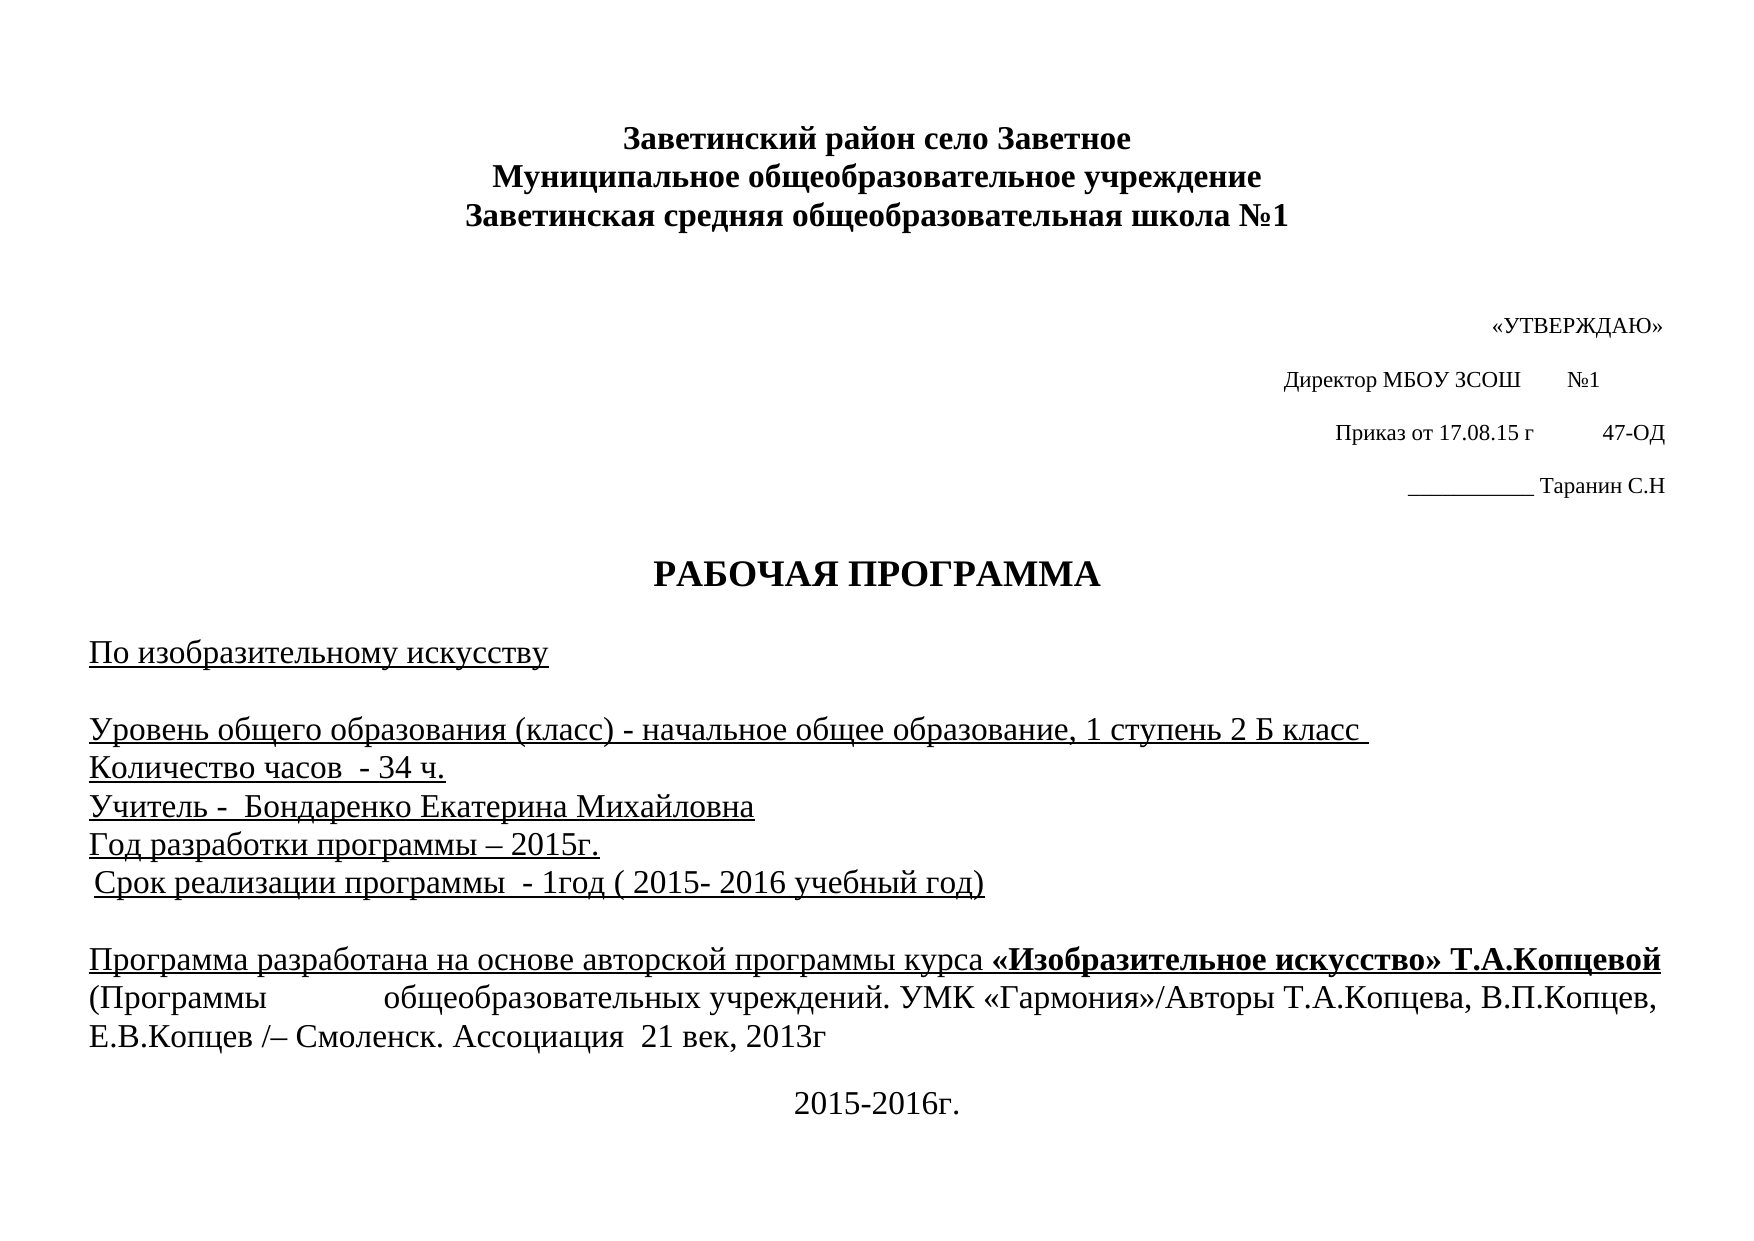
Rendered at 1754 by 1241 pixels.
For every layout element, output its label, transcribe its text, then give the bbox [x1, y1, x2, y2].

text ___________ Таранин С.Н [89, 472, 1665, 498]
text 2015-2016г. [89, 1083, 1665, 1121]
text Уровень общего образования (класс) - начальное общее образование, 1 ступень 2 Б класс [89, 709, 1665, 747]
text «УТВЕРЖДАЮ» [89, 312, 1665, 338]
text Заветинский район село Заветное [89, 118, 1665, 156]
text Учитель - Бондаренко Екатерина Михайловна [89, 786, 1665, 824]
text По изобразительному искусству [89, 632, 1665, 671]
text Программа разработана на основе авторской программы курса «Изобразительное искусство» Т.А.Копцевой (Программы общеобразовательных учреждений. УМК «Гармония»/Авторы Т.А.Копцева, В.П.Копцев, Е.В.Копцев /– Смоленск. Ассоциация 21 век, 2013г [89, 939, 1665, 1054]
text Заветинская средняя общеобразовательная школа №1 [89, 195, 1665, 233]
text Директор МБОУ ЗСОШ №1 [89, 367, 1665, 393]
text Муниципальное общеобразовательное учреждение [89, 156, 1665, 195]
text Приказ от 17.08.15 г 47-ОД [89, 419, 1665, 446]
text Количество часов - 34 ч. [89, 747, 1665, 786]
text Срок реализации программы - 1год ( 2015- 2016 учебный год) [89, 862, 1665, 901]
text Год разработки программы – 2015г. [89, 824, 1665, 862]
text РАБОЧАЯ ПРОГРАММА [89, 551, 1665, 594]
